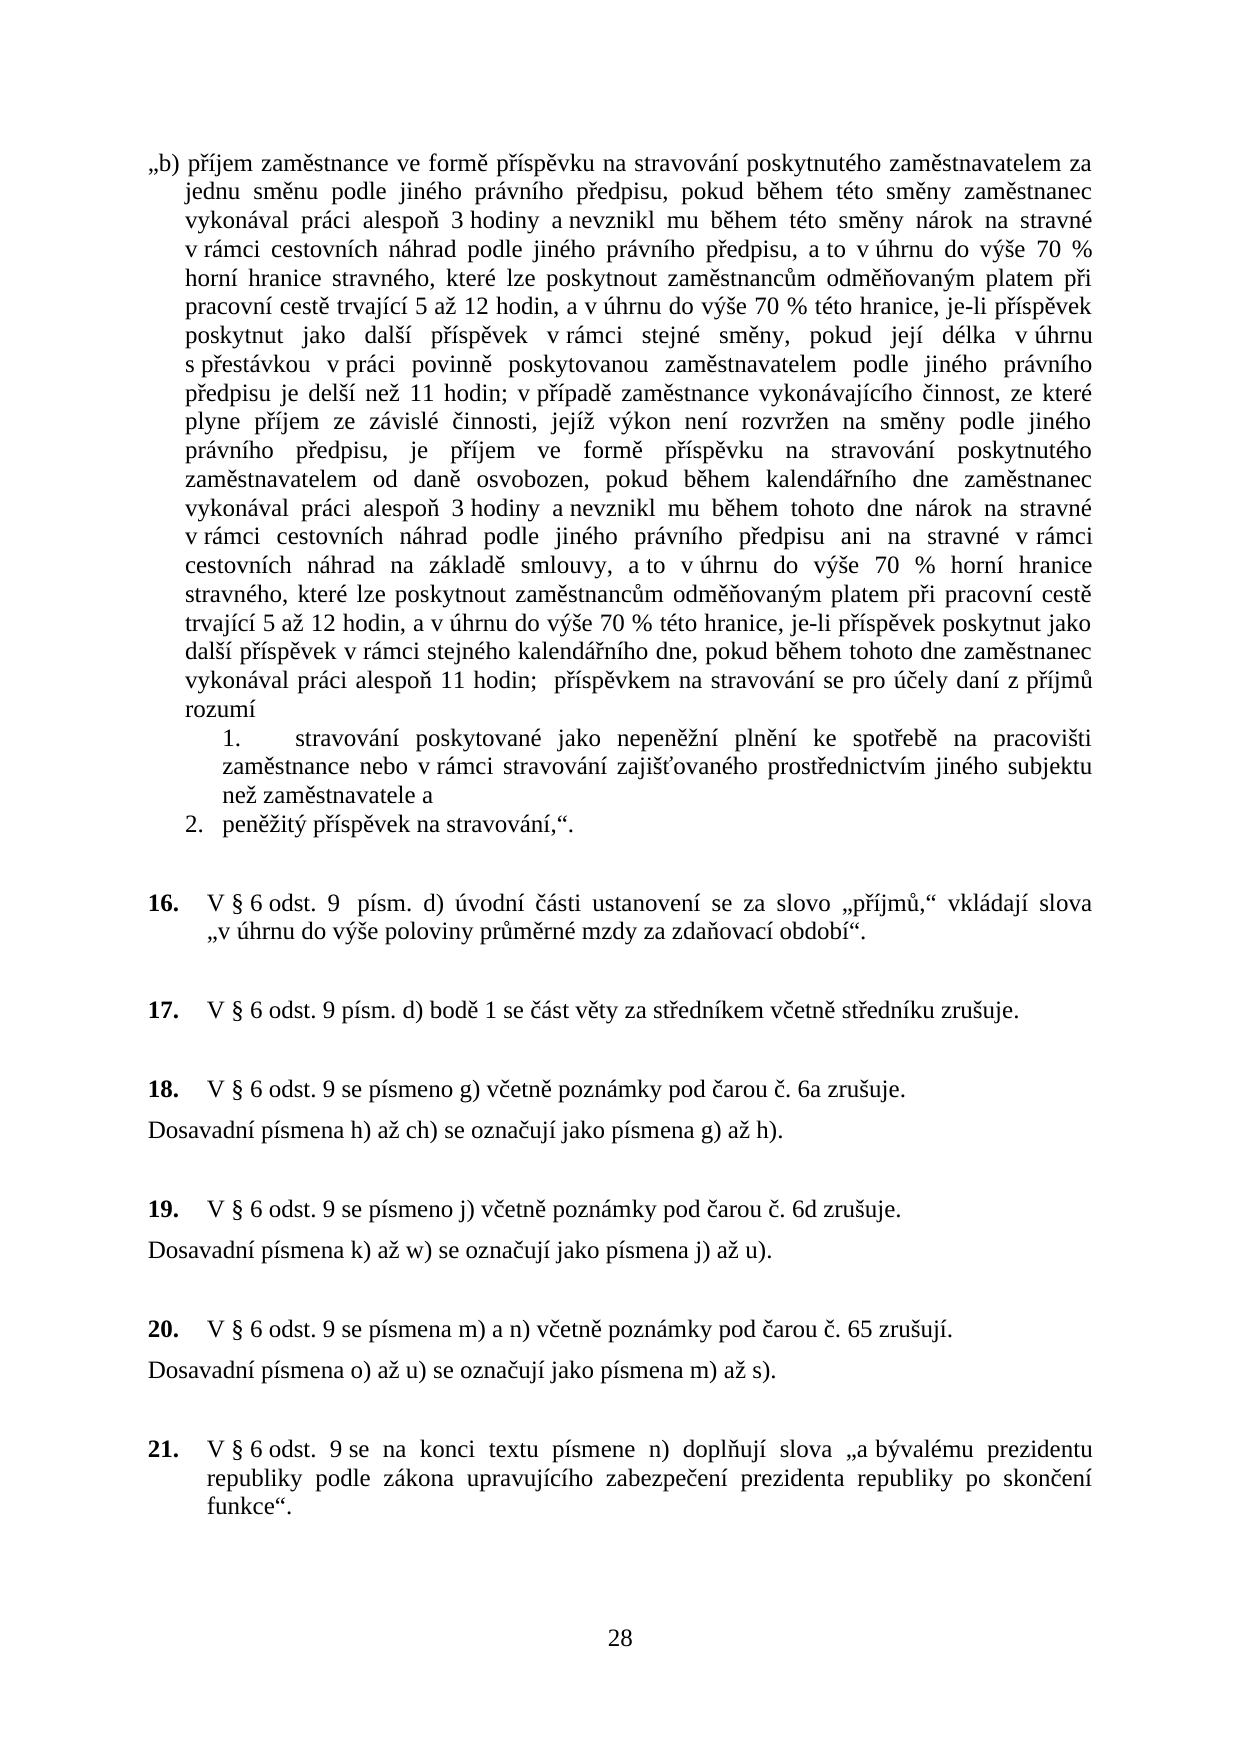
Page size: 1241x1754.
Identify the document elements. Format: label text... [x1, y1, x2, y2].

list V § 6 odst. 9 se písmeno g) včetně poznámky pod čarou č. 6a zrušuje. [148, 1074, 1093, 1103]
list V § 6 odst. 9 písm. d) bodě 1 se část věty za středníkem včetně středníku zrušuje. [148, 995, 1093, 1024]
text 2. peněžitý příspěvek na stravování,“. [185, 809, 1093, 838]
text „b) příjem zaměstnance ve formě příspěvku na stravování poskytnutého zaměstnavatelem za jednu směnu podle jiného právního předpisu, pokud během této směny zaměstnanec vykonával práci alespoň 3 hodiny a nevznikl mu během této směny nárok na stravné v rámci cestovních náhrad podle jiného právního předpisu, a to v úhrnu do výše 70 % horní hranice stravného, které lze poskytnout zaměstnancům odměňovaným platem při pracovní cestě trvající 5 až 12 hodin, a v úhrnu do výše 70 % této hranice, je-li příspěvek poskytnut jako další příspěvek v rámci stejné směny, pokud její délka v úhrnu s přestávkou v práci povinně poskytovanou zaměstnavatelem podle jiného právního předpisu je delší než 11 hodin; v případě zaměstnance vykonávajícího činnost, ze které plyne příjem ze závislé činnosti, jejíž výkon není rozvržen na směny podle jiného právního předpisu, je příjem ve formě příspěvku na stravování poskytnutého zaměstnavatelem od daně osvobozen, pokud během kalendářního dne zaměstnanec vykonával práci alespoň 3 hodiny a nevznikl mu během tohoto dne nárok na stravné v rámci cestovních náhrad podle jiného právního předpisu ani na stravné v rámci cestovních náhrad na základě smlouvy, a to v úhrnu do výše 70 % horní hranice stravného, které lze poskytnout zaměstnancům odměňovaným platem při pracovní cestě trvající 5 až 12 hodin, a v úhrnu do výše 70 % této hranice, je-li příspěvek poskytnut jako další příspěvek v rámci stejného kalendářního dne, pokud během tohoto dne zaměstnanec vykonával práci alespoň 11 hodin; příspěvkem na stravování se pro účely daní z příjmů rozumí [148, 148, 1093, 723]
text Dosavadní písmena o) až u) se označují jako písmena m) až s). [148, 1355, 1093, 1384]
list V § 6 odst. 9 se na konci textu písmene n) doplňují slova „a bývalému prezidentu republiky podle zákona upravujícího zabezpečení prezidenta republiky po skončení funkce“. [148, 1434, 1093, 1520]
text 1. stravování poskytované jako nepeněžní plnění ke spotřebě na pracovišti zaměstnance nebo v rámci stravování zajišťovaného prostřednictvím jiného subjektu než zaměstnavatele a [185, 723, 1093, 809]
list V § 6 odst. 9 písm. d) úvodní části ustanovení se za slovo „příjmů,“ vkládají slova „v úhrnu do výše poloviny průměrné mzdy za zdaňovací období“. [148, 888, 1093, 945]
text Dosavadní písmena k) až w) se označují jako písmena j) až u). [148, 1235, 1093, 1264]
list V § 6 odst. 9 se písmena m) a n) včetně poznámky pod čarou č. 65 zrušují. [148, 1314, 1093, 1343]
list V § 6 odst. 9 se písmeno j) včetně poznámky pod čarou č. 6d zrušuje. [148, 1194, 1093, 1223]
text Dosavadní písmena h) až ch) se označují jako písmena g) až h). [148, 1115, 1093, 1144]
